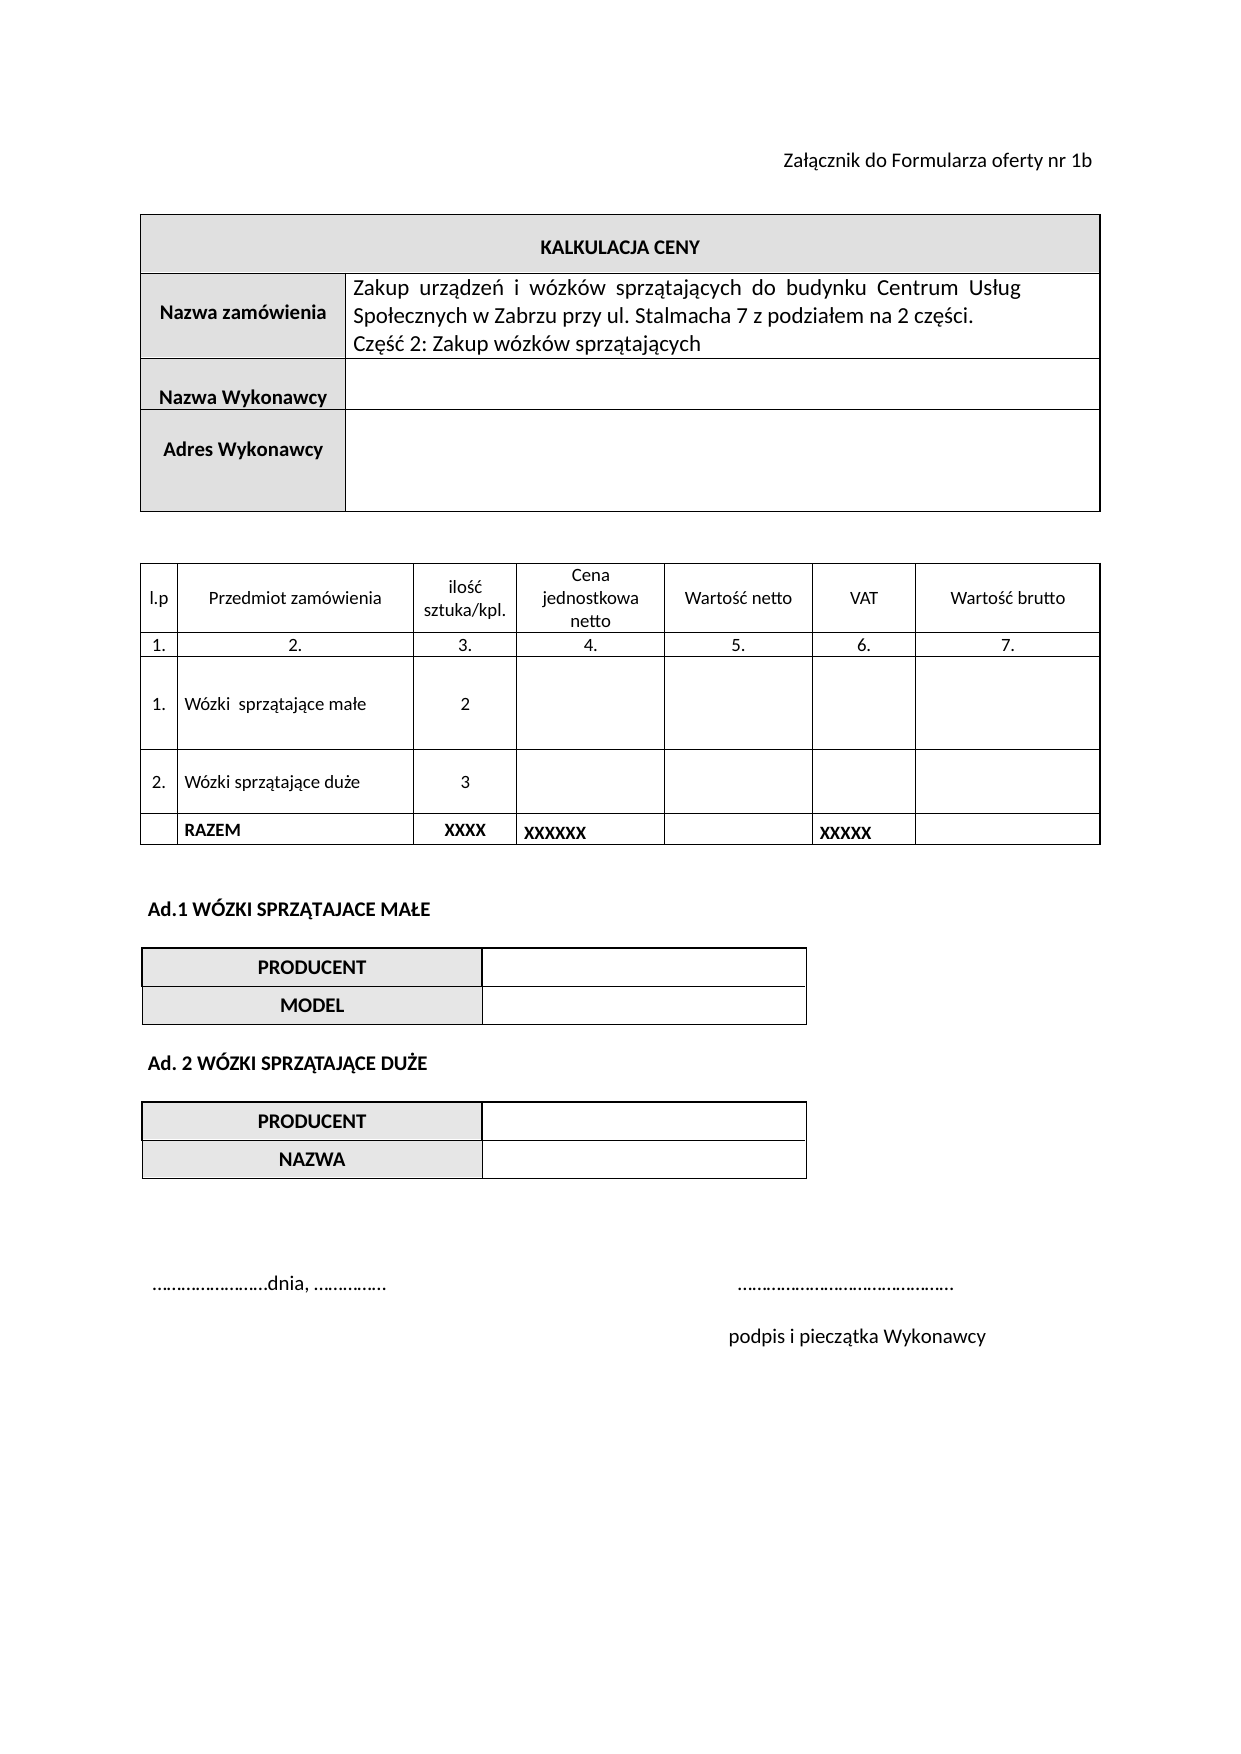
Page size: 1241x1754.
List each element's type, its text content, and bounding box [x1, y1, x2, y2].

table_cell RAZEM [178, 814, 413, 844]
table_cell 2. [141, 750, 177, 813]
table_header Wartość brutto [916, 564, 1099, 632]
table_cell XXXXX [813, 814, 915, 844]
text Załącznik do Formularza oferty nr 1b [148, 148, 1092, 173]
table_header PRODUCENT [143, 1103, 481, 1139]
table_cell Nazwa Wykonawcy [141, 359, 345, 409]
table_cell [517, 750, 664, 813]
table_cell Wózki sprzątające duże [178, 750, 413, 813]
table_cell [483, 986, 806, 1024]
table_header [483, 949, 806, 986]
table_header Wartość netto [665, 564, 812, 632]
table_cell [916, 657, 1099, 749]
table_cell 3 [414, 750, 516, 813]
table_cell [346, 410, 1099, 511]
table_header l.p [141, 564, 177, 632]
table_cell 3. [414, 633, 516, 656]
table_cell 5. [665, 633, 812, 656]
table_cell 1. [141, 633, 177, 656]
table_cell XXXXXX [517, 814, 664, 844]
table_cell [141, 814, 177, 844]
table_cell [346, 359, 1099, 409]
text podpis i pieczątka Wykonawcy [148, 1323, 1092, 1349]
table_cell XXXX [414, 814, 516, 844]
table_cell [813, 750, 915, 813]
table_cell [517, 657, 664, 749]
table_cell MODEL [143, 987, 482, 1024]
table_cell Wózki sprzątające małe [178, 657, 413, 749]
table_cell Adres Wykonawcy [141, 410, 345, 511]
text Ad.1 WÓZKI SPRZĄTAJACE MAŁE [148, 896, 1092, 922]
table_cell [813, 657, 915, 749]
table_cell 2 [414, 657, 516, 749]
table_header VAT [813, 564, 915, 632]
text Ad. 2 WÓZKI SPRZĄTAJĄCE DUŻE [148, 1050, 1092, 1076]
table_cell [665, 657, 812, 749]
table_cell NAZWA [143, 1141, 482, 1177]
table_cell 1. [141, 657, 177, 749]
table_cell [483, 1140, 806, 1177]
table_cell [916, 814, 1099, 844]
table_cell [916, 750, 1099, 813]
table_cell [665, 814, 812, 844]
table_cell [665, 750, 812, 813]
table_cell Zakup urządzeń i wózków sprzątających do budynku Centrum Usług Społecznych w Zabrzu przy ul. Stalmacha 7 z podziałem na 2 części. Część 2: Zakup wózków sprzątających [346, 274, 1099, 357]
table_header [483, 1103, 806, 1139]
table_cell 2. [178, 633, 413, 656]
table_cell 7. [916, 633, 1099, 656]
table_header KALKULACJA CENY [141, 215, 1099, 272]
table_cell 4. [517, 633, 664, 656]
table_header ilość sztuka/kpl. [414, 564, 516, 632]
text ……………………dnia, …………… ……………………………………… [148, 1270, 1092, 1323]
table_cell 6. [813, 633, 915, 656]
table_header Cena jednostkowa netto [517, 564, 664, 632]
table_header PRODUCENT [143, 949, 481, 986]
table_header Przedmiot zamówienia [178, 564, 413, 632]
table_cell Nazwa zamówienia [141, 274, 345, 357]
